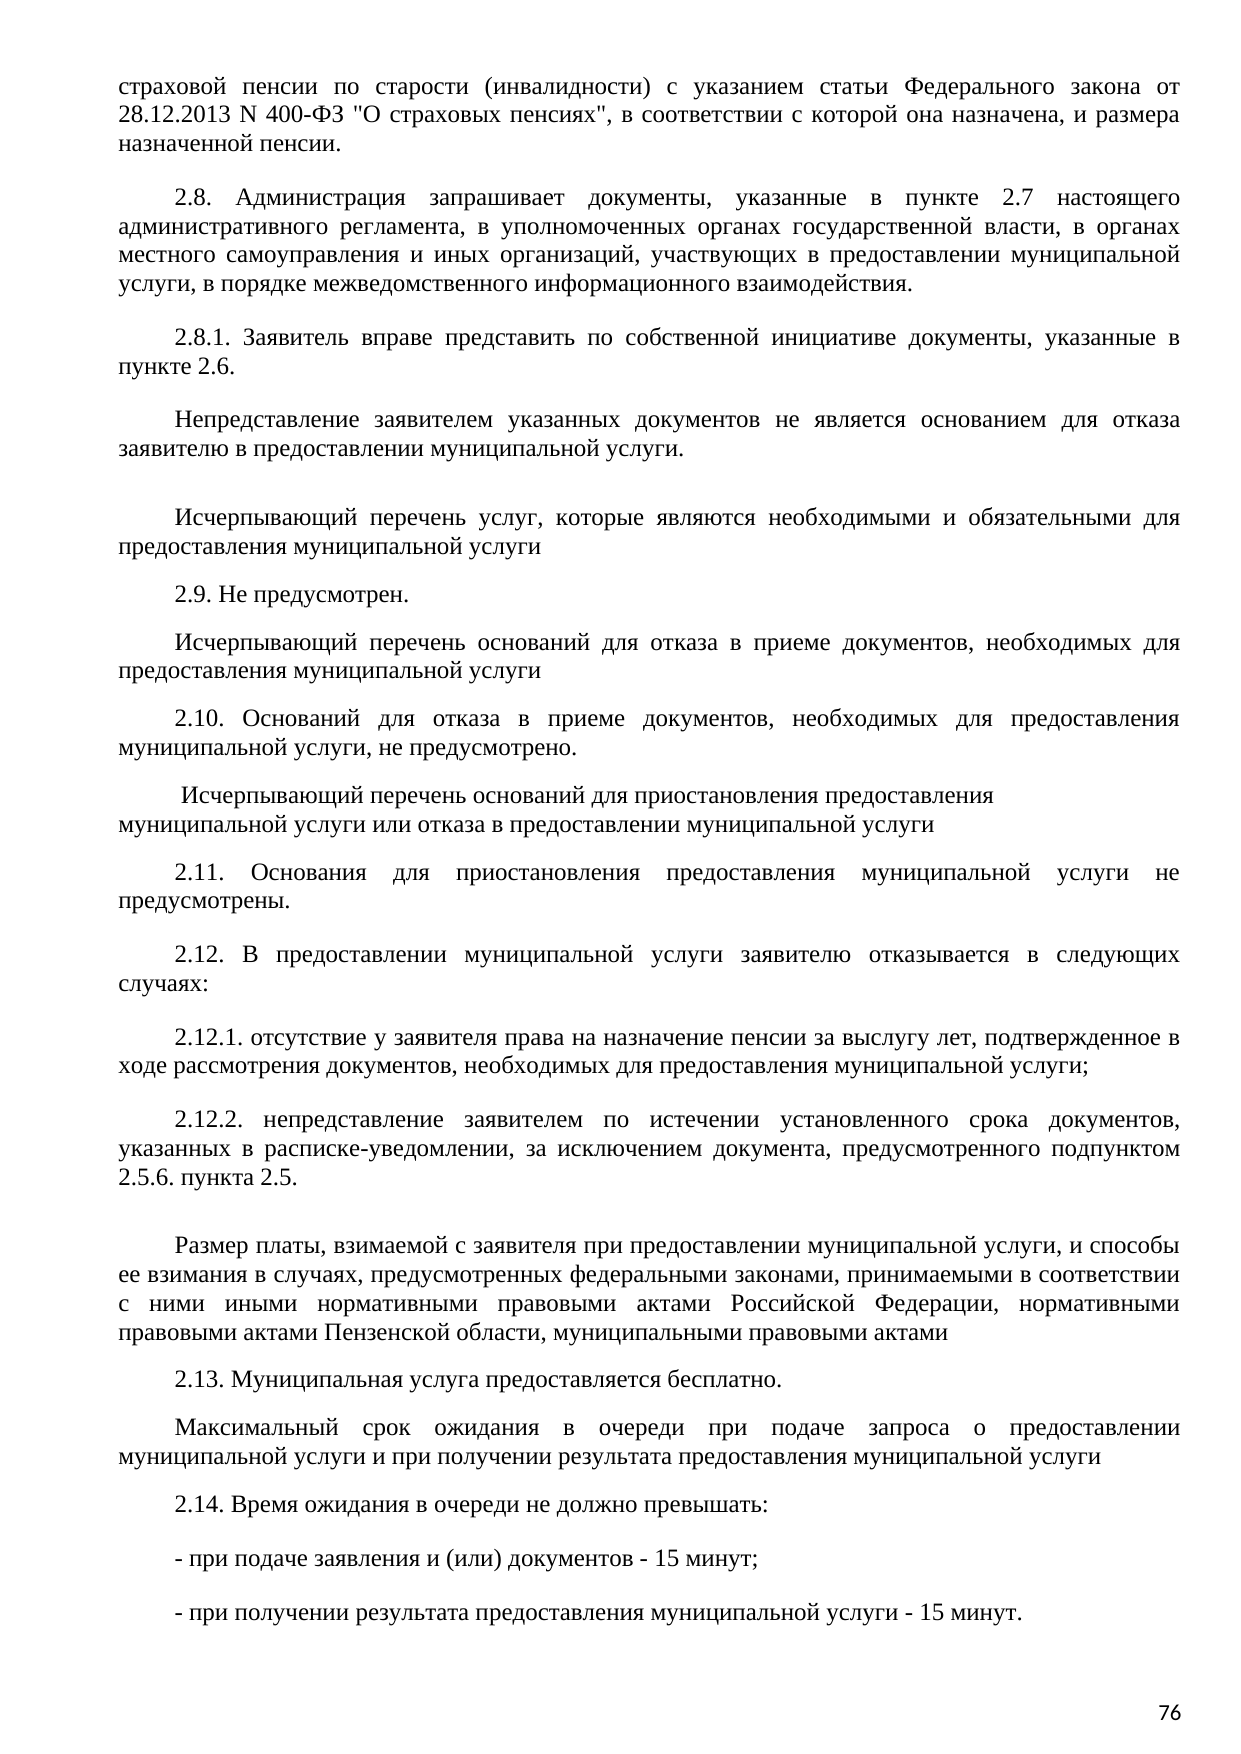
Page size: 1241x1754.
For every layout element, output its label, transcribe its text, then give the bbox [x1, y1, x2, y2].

text - при получении результата предоставления муниципальной услуги - 15 минут. [118, 1597, 1181, 1625]
text муниципальной услуги или отказа в предоставлении муниципальной услуги [118, 809, 1181, 837]
text 2.12. В предоставлении муниципальной услуги заявителю отказывается в следующих случаях: [118, 939, 1181, 997]
text 2.13. Муниципальная услуга предоставляется бесплатно. [118, 1364, 1181, 1393]
text Максимальный срок ожидания в очереди при подаче запроса о предоставлении муниципальной услуги и при получении результата предоставления муниципальной услуги [118, 1412, 1181, 1470]
text 2.9. Не предусмотрен. [118, 579, 1181, 607]
text Исчерпывающий перечень оснований для приостановления предоставления [118, 780, 1181, 809]
text 2.11. Основания для приостановления предоставления муниципальной услуги не предусмотрены. [118, 857, 1181, 914]
text Размер платы, взимаемой с заявителя при предоставлении муниципальной услуги, и способы ее взимания в случаях, предусмотренных федеральными законами, принимаемыми в соответствии с ними иными нормативными правовыми актами Российской Федерации, нормативными правовыми актами Пензенской области, муниципальными правовыми актами [118, 1230, 1181, 1345]
text 2.8. Администрация запрашивает документы, указанные в пункте 2.7 настоящего административного регламента, в уполномоченных органах государственной власти, в органах местного самоуправления и иных организаций, участвующих в предоставлении муниципальной услуги, в порядке межведомственного информационного взаимодействия. [118, 182, 1181, 297]
text Исчерпывающий перечень услуг, которые являются необходимыми и обязательными для предоставления муниципальной услуги [118, 502, 1181, 559]
text - при подаче заявления и (или) документов - 15 минут; [118, 1543, 1181, 1572]
text Непредставление заявителем указанных документов не является основанием для отказа заявителю в предоставлении муниципальной услуги. [118, 404, 1181, 462]
text Исчерпывающий перечень оснований для отказа в приеме документов, необходимых для предоставления муниципальной услуги [118, 627, 1181, 684]
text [118, 71, 1181, 157]
text 2.12.1. отсутствие у заявителя права на назначение пенсии за выслугу лет, подтвержденное в ходе рассмотрения документов, необходимых для предоставления муниципальной услуги; [118, 1022, 1181, 1079]
text 2.8.1. Заявитель вправе представить по собственной инициативе документы, указанные в пункте 2.6. [118, 322, 1181, 379]
text 2.12.2. непредставление заявителем по истечении установленного срока документов, указанных в расписке-уведомлении, за исключением документа, предусмотренного подпунктом 2.5.6. пункта 2.5. [118, 1104, 1181, 1190]
text 2.14. Время ожидания в очереди не должно превышать: [118, 1489, 1181, 1518]
text 2.10. Оснований для отказа в приеме документов, необходимых для предоставления муниципальной услуги, не предусмотрено. [118, 703, 1181, 761]
